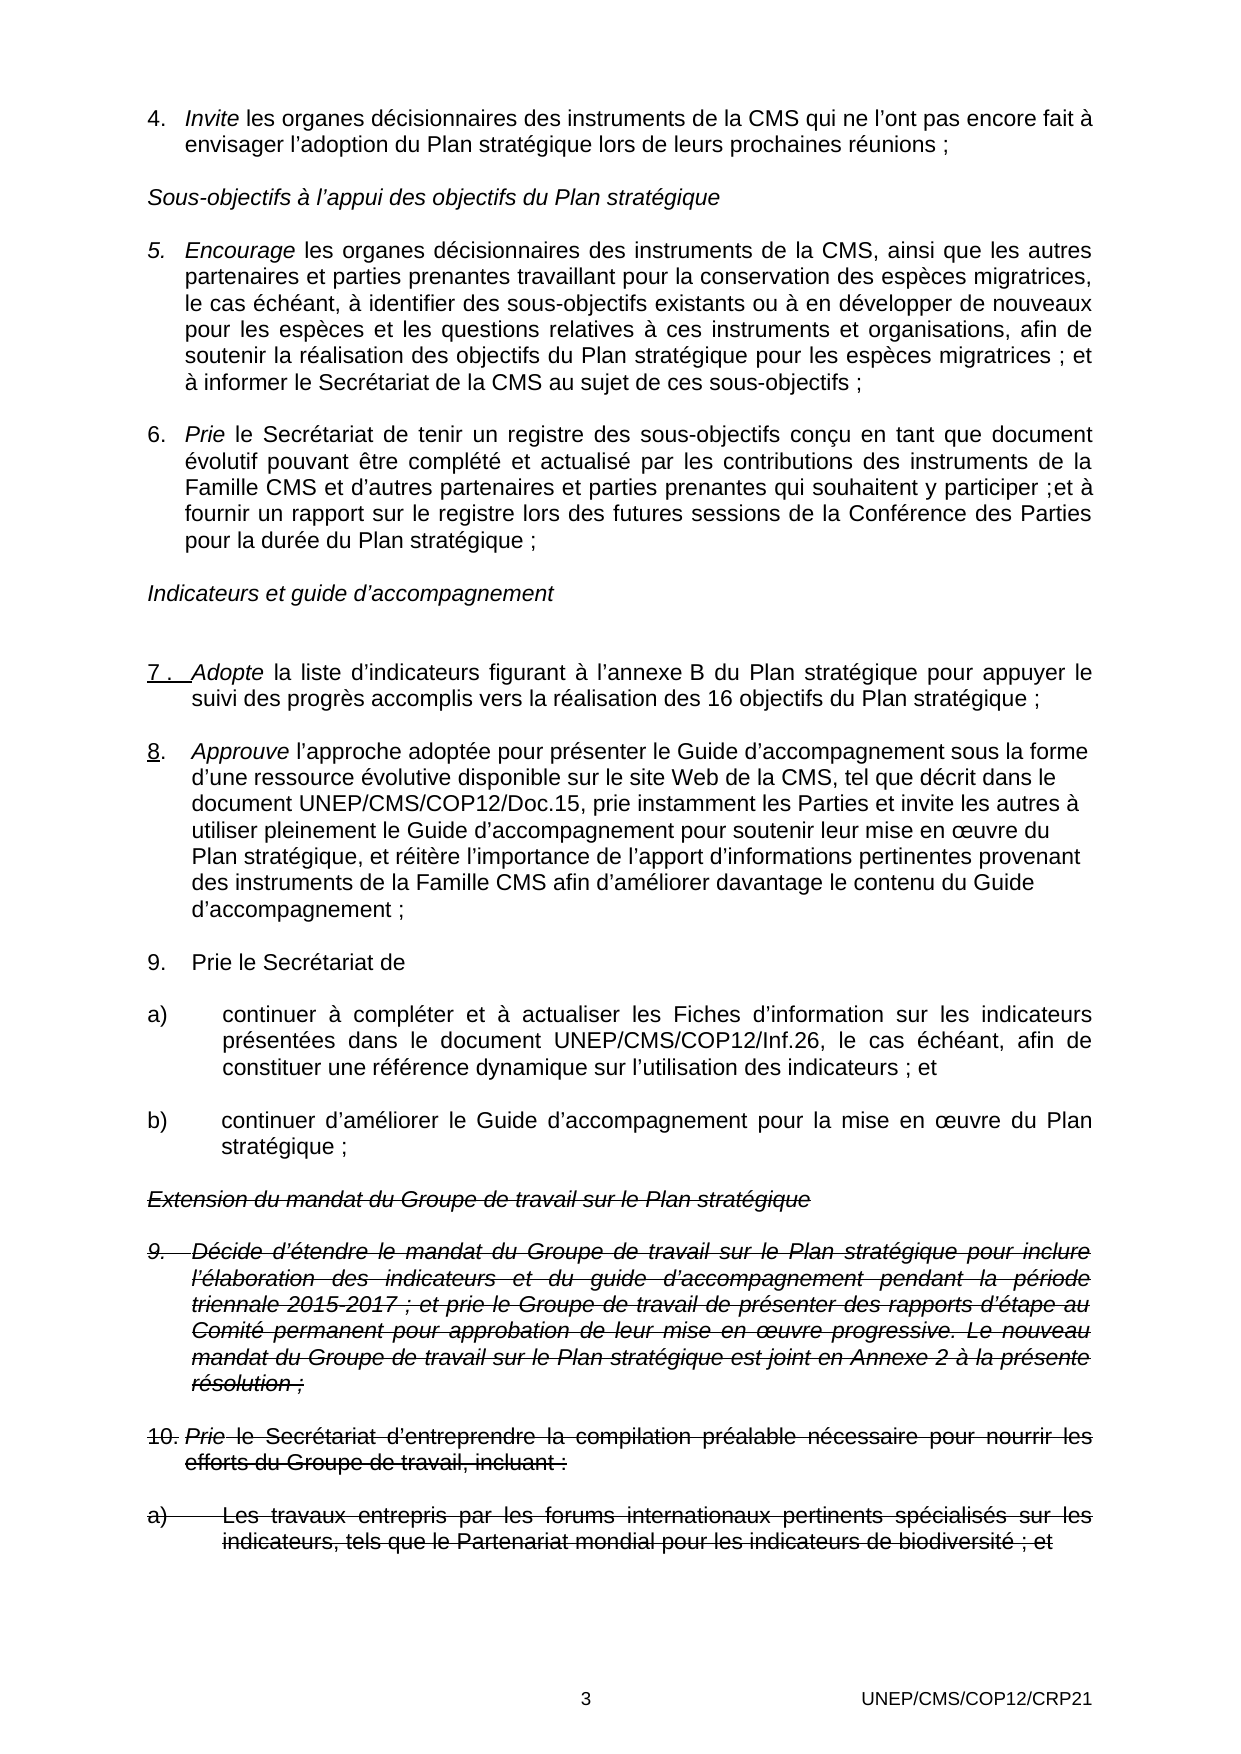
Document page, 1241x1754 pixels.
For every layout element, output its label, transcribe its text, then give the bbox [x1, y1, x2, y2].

list Prie le Secrétariat d’entreprendre la compilation préalable nécessaire pour nourrir les efforts du Groupe de travail, incluant : [147, 1423, 1093, 1476]
list Prie le Secrétariat de tenir un registre des sous-objectifs conçu en tant que document évolutif pouvant être complété et actualisé par les contributions des instruments de la Famille CMS et d’autres partenaires et parties prenantes qui souhaitent y participer ;et à fournir un rapport sur le registre lors des futures sessions de la Conférence des Parties pour la durée du Plan stratégique ; [147, 421, 1093, 553]
list Les travaux entrepris par les forums internationaux pertinents spécialisés sur les indicateurs, tels que le Partenariat mondial pour les indicateurs de biodiversité ; et [147, 1517, 1093, 1554]
text Extension du mandat du Groupe de travail sur le Plan stratégique [147, 1186, 1093, 1212]
text Indicateurs et guide d’accompagnement [147, 579, 1093, 606]
list Les travaux entrepris par les forums internationaux pertinents spécialisés sur les indicateurs, tels que le Partenariat mondial pour les indicateurs de biodiversité ; et [147, 1502, 1093, 1516]
list 7 . Adopte la liste d’indicateurs figurant à l’annexe B du Plan stratégique pour appuyer le suivi des progrès accomplis vers la réalisation des 16 objectifs du Plan stratégique ; [147, 658, 1093, 711]
text 9. Prie le Secrétariat de [147, 948, 1093, 975]
list Invite les organes décisionnaires des instruments de la CMS qui ne l’ont pas encore fait à envisager l’adoption du Plan stratégique lors de leurs prochaines réunions ; [147, 105, 1093, 158]
text 9. Décide d’étendre le mandat du Groupe de travail sur le Plan stratégique pour inclure l’élaboration des indicateurs et du guide d’accompagnement pendant la période triennale 2015-2017 ; et prie le Groupe de travail de présenter des rapports d’étape au Comité permanent pour approbation de leur mise en œuvre progressive. Le nouveau mandat du Groupe de travail sur le Plan stratégique est joint en Annexe 2 à la présente résolution ; [147, 1238, 1093, 1396]
list continuer à compléter et à actualiser les Fiches d’information sur les indicateurs présentées dans le document UNEP/CMS/COP12/Inf.26, le cas échéant, afin de constituer une référence dynamique sur l’utilisation des indicateurs ; et [147, 1001, 1093, 1080]
text 8. Approuve l’approche adoptée pour présenter le Guide d’accompagnement sous la forme d’une ressource évolutive disponible sur le site Web de la CMS, tel que décrit dans le document UNEP/CMS/COP12/Doc.15, prie instamment les Parties et invite les autres à utiliser pleinement le Guide d’accompagnement pour soutenir leur mise en œuvre du Plan stratégique, et réitère l’importance de l’apport d’informations pertinentes provenant des instruments de la Famille CMS afin d’améliorer davantage le contenu du Guide d’accompagnement ; [147, 738, 1093, 922]
list Encourage les organes décisionnaires des instruments de la CMS, ainsi que les autres partenaires et parties prenantes travaillant pour la conservation des espèces migratrices, le cas échéant, à identifier des sous-objectifs existants ou à en développer de nouveaux pour les espèces et les questions relatives à ces instruments et organisations, afin de soutenir la réalisation des objectifs du Plan stratégique pour les espèces migratrices ; et à informer le Secrétariat de la CMS au sujet de ces sous-objectifs ; [147, 237, 1093, 395]
list Sous-objectifs à l’appui des objectifs du Plan stratégique [147, 184, 1093, 211]
list continuer d’améliorer le Guide d’accompagnement pour la mise en œuvre du Plan stratégique ; [147, 1107, 1093, 1159]
